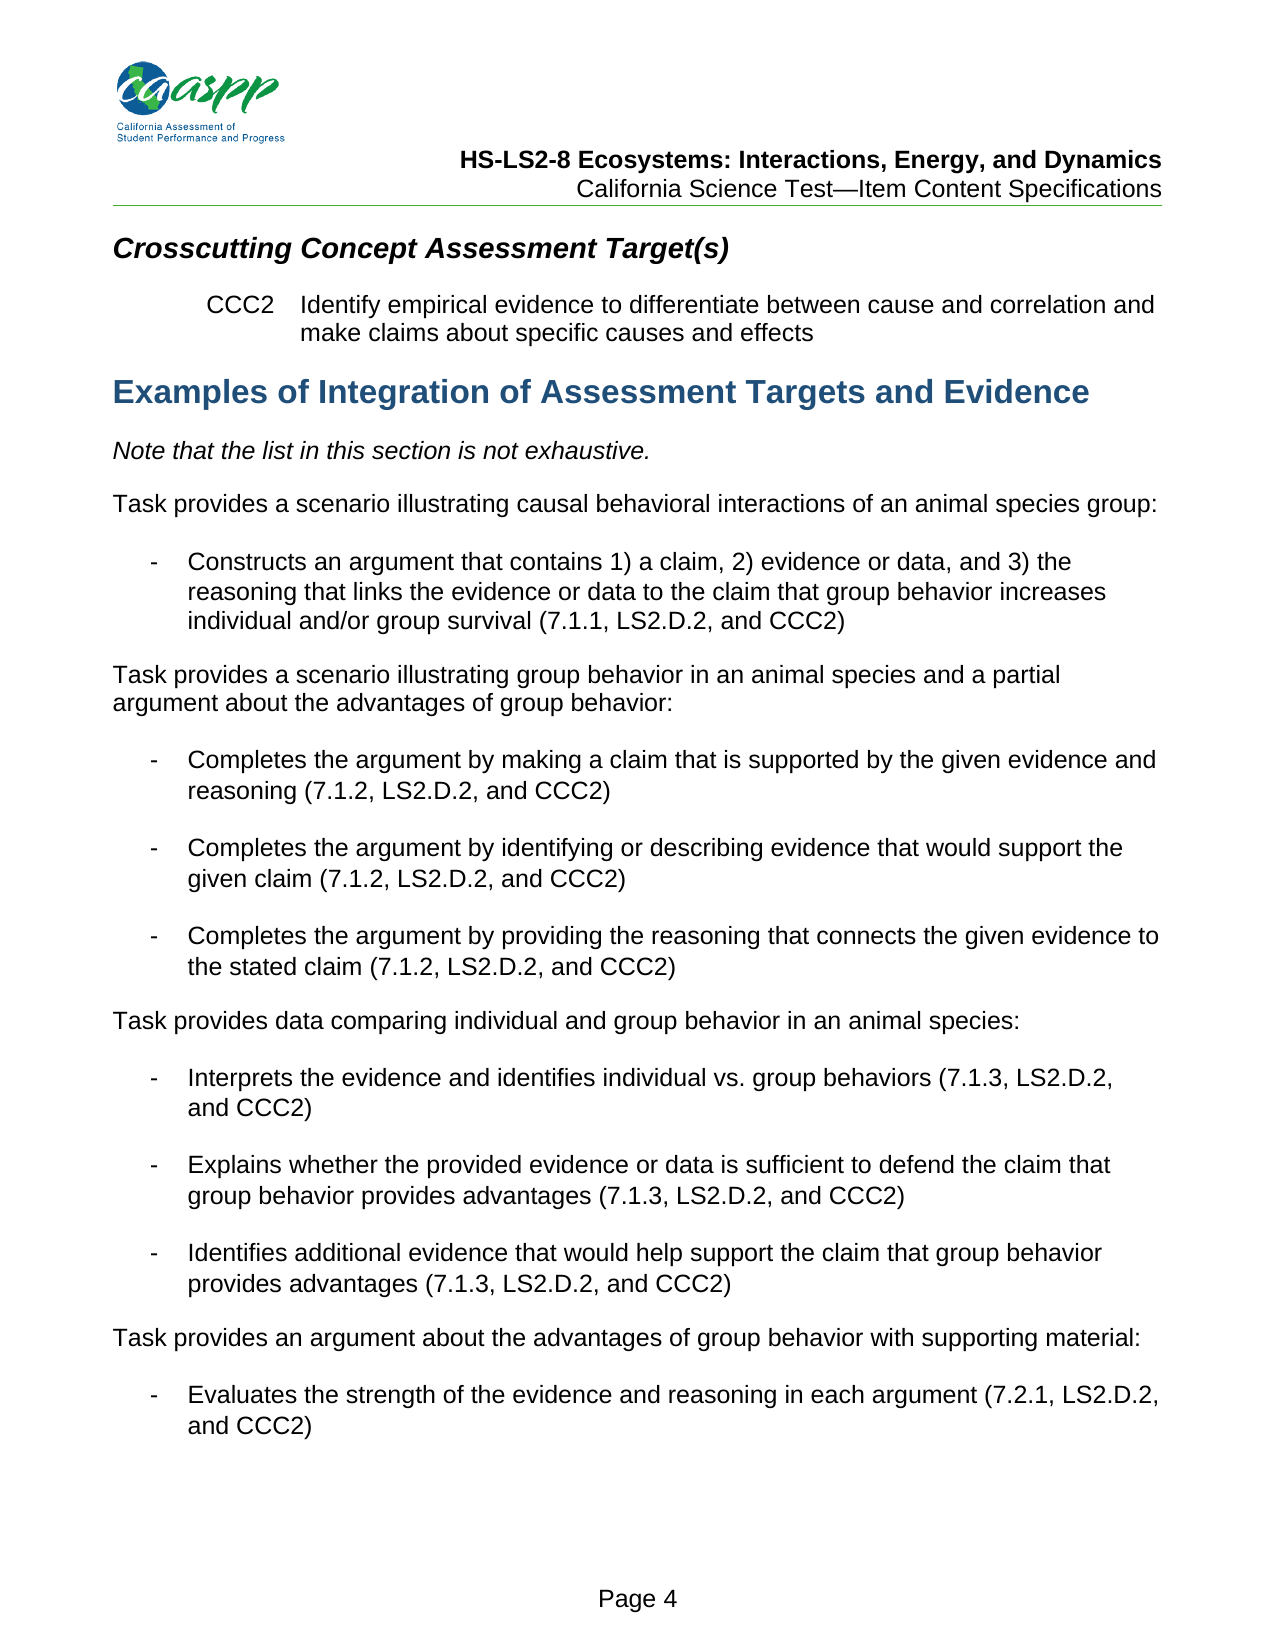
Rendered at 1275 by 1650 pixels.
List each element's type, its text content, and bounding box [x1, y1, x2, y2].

text Task provides a scenario illustrating group behavior in an animal species and a partial argument about the advantages of group behavior: [112, 660, 1162, 717]
text Constructs an argument that contains 1) a claim, 2) evidence or data, and 3) the reasoning that links the evidence or data to the claim that group behavior increases individual and/or group survival (7.1.1, LS2.D.2, and CCC2) [150, 543, 1162, 635]
text Identifies additional evidence that would help support the claim that group behavior provides advantages (7.1.3, LS2.D.2, and CCC2) [150, 1235, 1162, 1298]
text Task provides an argument about the advantages of group behavior with supporting material: [112, 1323, 1162, 1352]
picture [112, 60, 287, 146]
text Task provides data comparing individual and group behavior in an animal species: [112, 1006, 1162, 1034]
text Completes the argument by making a claim that is supported by the given evidence and reasoning (7.1.2, LS2.D.2, and CCC2) [150, 742, 1162, 805]
text Explains whether the provided evidence or data is sufficient to defend the claim that group behavior provides advantages (7.1.3, LS2.D.2, and CCC2) [150, 1147, 1162, 1210]
subtitle Examples of Integration of Assessment Targets and Evidence [112, 372, 1162, 411]
text Completes the argument by providing the reasoning that connects the given evidence to the stated claim (7.1.2, LS2.D.2, and CCC2) [150, 918, 1162, 981]
text Evaluates the strength of the evidence and reasoning in each argument (7.2.1, LS2.D.2, and CCC2) [150, 1377, 1162, 1439]
text Task provides a scenario illustrating causal behavioral interactions of an animal species group: [112, 489, 1162, 518]
text Completes the argument by identifying or describing evidence that would support the given claim (7.1.2, LS2.D.2, and CCC2) [150, 830, 1162, 893]
text CCC2 Identify empirical evidence to differentiate between cause and correlation and make claims about specific causes and effects [206, 290, 1162, 347]
subtitle Crosscutting Concept Assessment Target(s) [112, 231, 1162, 265]
text Interprets the evidence and identifies individual vs. group behaviors (7.1.3, LS2.D.2, and CCC2) [150, 1059, 1162, 1122]
text Note that the list in this section is not exhaustive. [112, 436, 1162, 464]
